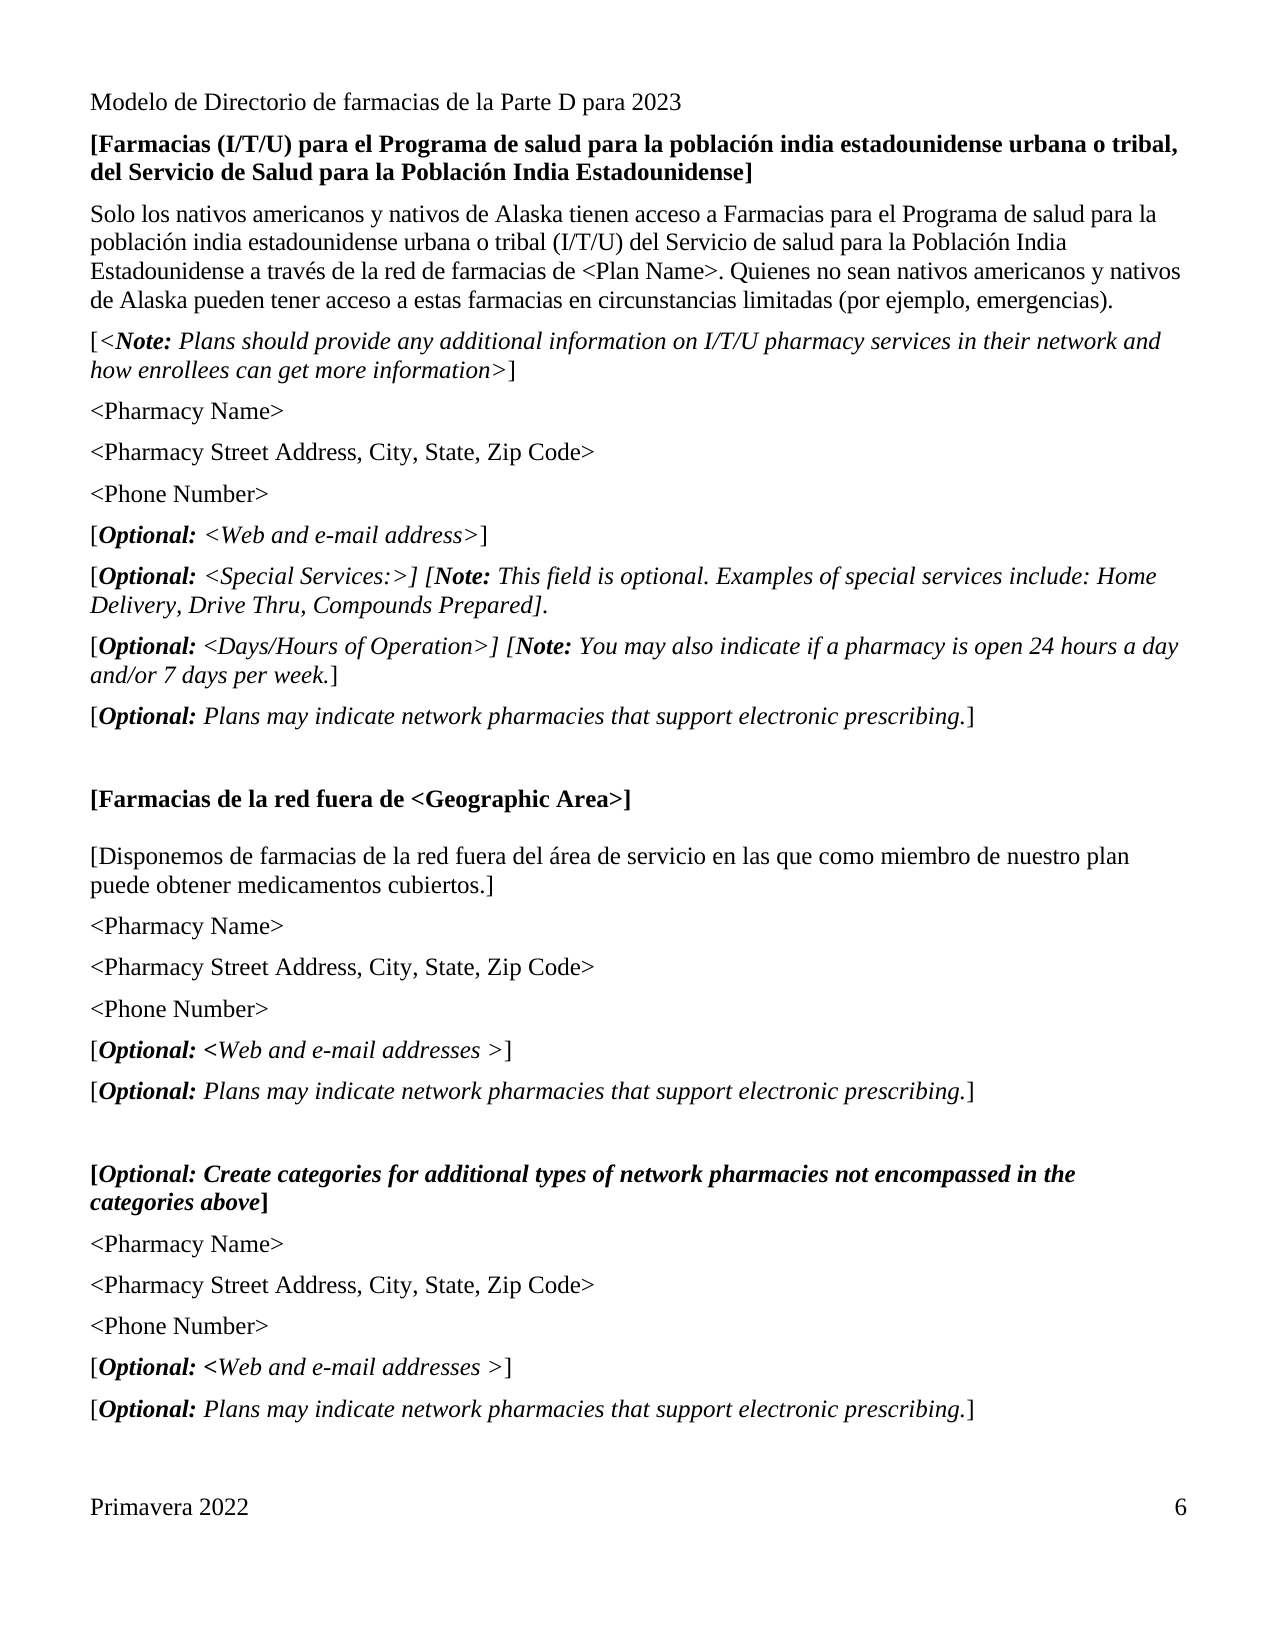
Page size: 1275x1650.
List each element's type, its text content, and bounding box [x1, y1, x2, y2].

text [Optional: <Web and e-mail address>] [90, 520, 1185, 549]
text [Optional: <Web and e-mail addresses >] [90, 1352, 1185, 1381]
text [Optional: <Special Services:>] [Note: This field is optional. Examples of special services include: Home Delivery, Drive Thru, Compounds Prepared]. [90, 561, 1185, 619]
text [Optional: Plans may indicate network pharmacies that support electronic prescribing.] [90, 1076, 1185, 1105]
subtitle [Farmacias (I/T/U) para el Programa de salud para la población india estadounidense urbana o tribal, del Servicio de Salud para la Población India Estadounidense] [90, 129, 1185, 186]
text <Phone Number> [90, 1311, 1185, 1340]
text <Pharmacy Street Address, City, State, Zip Code> [90, 437, 1185, 466]
text [Optional: <Days/Hours of Operation>] [Note: You may also indicate if a pharmacy is open 24 hours a day and/or 7 days per week.] [90, 631, 1185, 689]
text <Pharmacy Name> [90, 396, 1185, 425]
text <Pharmacy Name> [90, 911, 1185, 940]
text <Pharmacy Street Address, City, State, Zip Code> [90, 1270, 1185, 1299]
text [Optional: <Web and e-mail addresses >] [90, 1035, 1185, 1064]
text <Pharmacy Street Address, City, State, Zip Code> [90, 952, 1185, 981]
text [<Note: Plans should provide any additional information on I/T/U pharmacy services in their network and how enrollees can get more information>] [90, 326, 1185, 384]
text [Disponemos de farmacias de la red fuera del área de servicio en las que como miembro de nuestro plan puede obtener medicamentos cubiertos.] [90, 841, 1185, 899]
text Solo los nativos americanos y nativos de Alaska tienen acceso a Farmacias para el Programa de salud para la población india estadounidense urbana o tribal (I/T/U) del Servicio de salud para la Población India Estadounidense a través de la red de farmacias de <Plan Name>. Quienes no sean nativos americanos y nativos de Alaska pueden tener acceso a estas farmacias en circunstancias limitadas (por ejemplo, emergencias). [90, 199, 1185, 314]
text <Phone Number> [90, 994, 1185, 1022]
text [Optional: Plans may indicate network pharmacies that support electronic prescribing.] [90, 701, 1185, 730]
text <Pharmacy Name> [90, 1229, 1185, 1257]
text [Farmacias de la red fuera de <Geographic Area>] [90, 784, 1185, 812]
text [Optional: Plans may indicate network pharmacies that support electronic prescribing.] [90, 1394, 1185, 1422]
text <Phone Number> [90, 479, 1185, 507]
text [Optional: Create categories for additional types of network pharmacies not encompassed in the categories above] [90, 1159, 1185, 1216]
